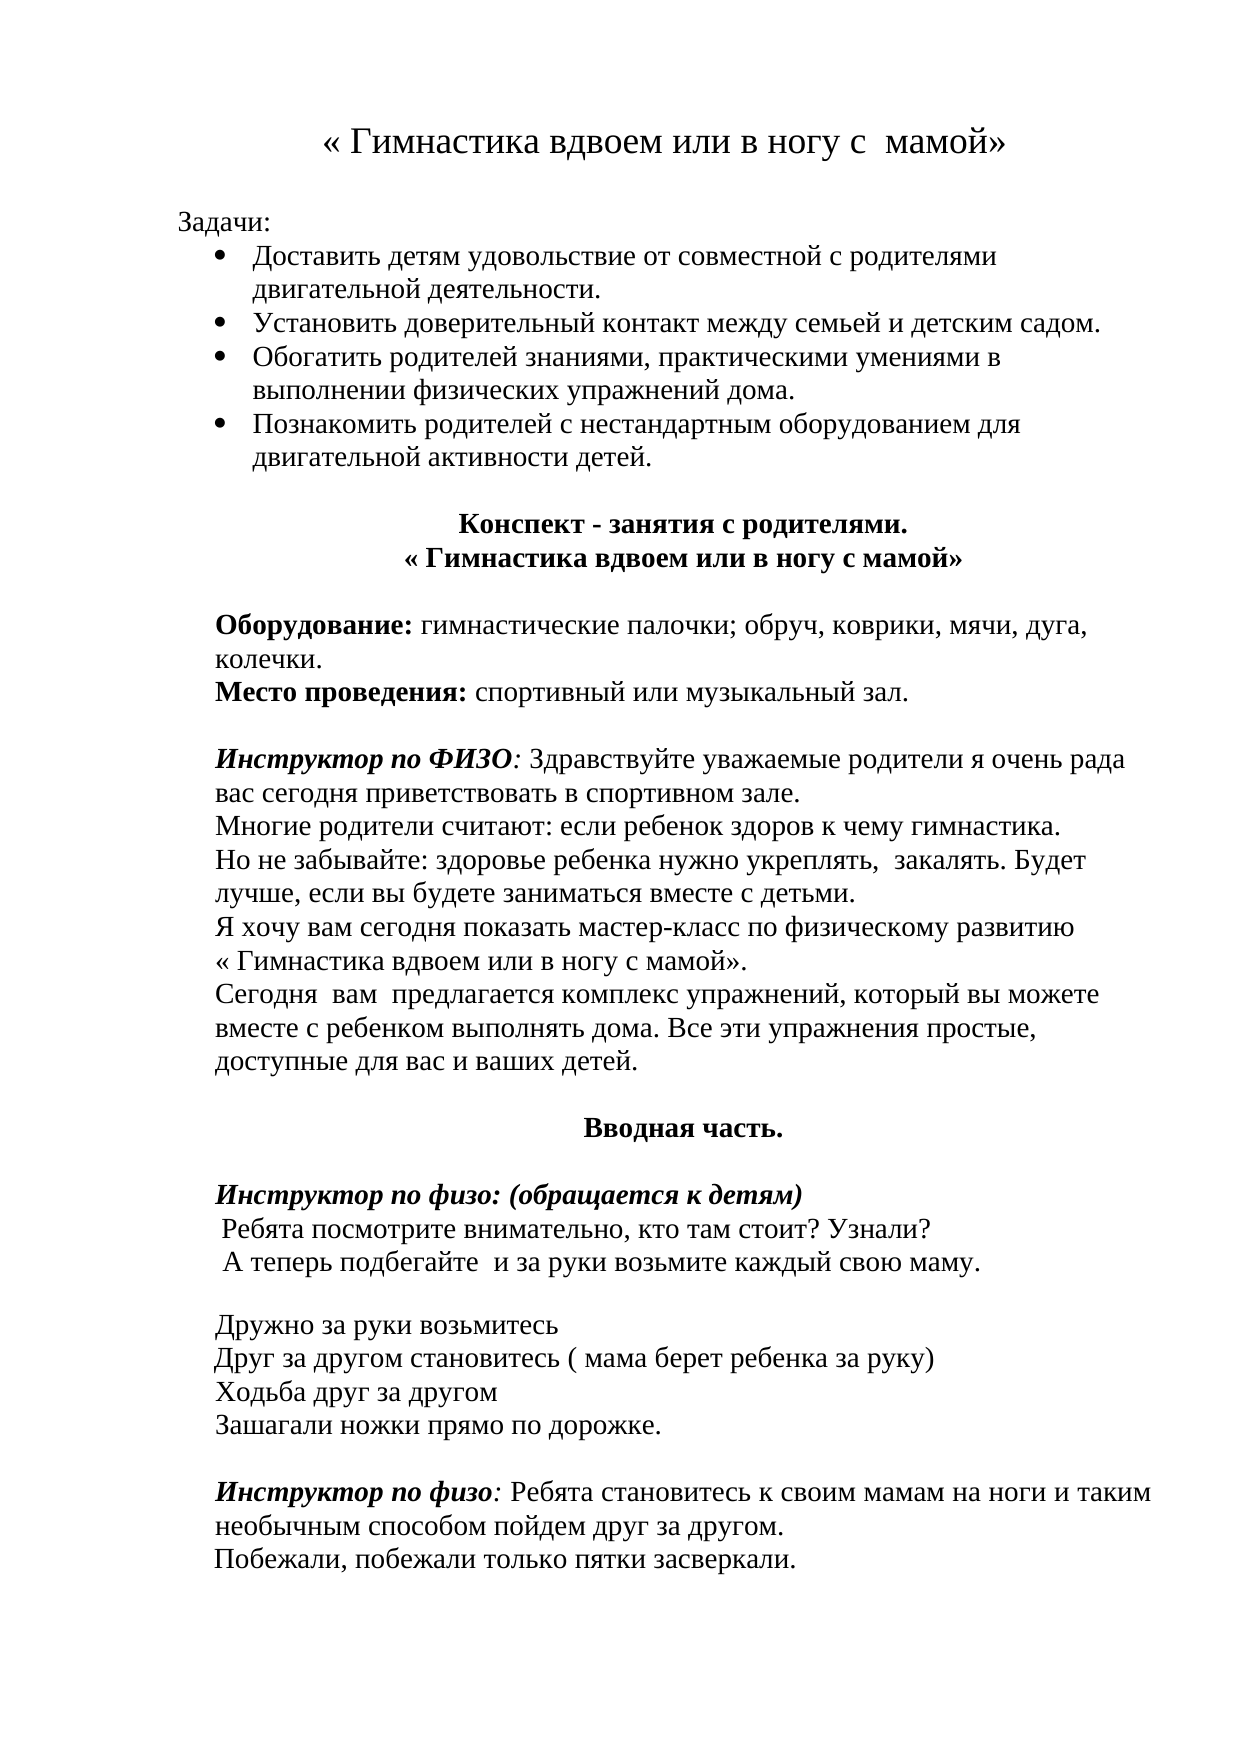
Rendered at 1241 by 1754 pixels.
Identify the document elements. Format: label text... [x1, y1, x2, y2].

text Ребята посмотрите внимательно, кто там стоит? Узнали? [177, 1211, 1152, 1244]
text Оборудование: гимнастические палочки; обруч, коврики, мячи, дуга, колечки. [215, 607, 1152, 674]
text Место проведения: спортивный или музыкальный зал. [215, 674, 1152, 708]
text Ходьба друг за другом [215, 1374, 1152, 1407]
list Установить доверительный контакт между семьей и детским садом. [215, 305, 1152, 339]
text « Гимнастика вдвоем или в ногу с мамой» [177, 118, 1152, 161]
text Дружно за руки возьмитесь [215, 1307, 1152, 1340]
text Инструктор по ФИЗО: Здравствуйте уважаемые родители я очень рада вас сегодня приветствовать в спортивном зале. [215, 741, 1152, 808]
text Я хочу вам сегодня показать мастер-класс по физическому развитию [215, 909, 1152, 943]
text Многие родители считают: если ребенок здоров к чему гимнастика. [215, 808, 1152, 842]
text Сегодня вам предлагается комплекс упражнений, который вы можете вместе с ребенком выполнять дома. Все эти упражнения простые, доступные для вас и ваших детей. [215, 976, 1152, 1077]
text Но не забывайте: здоровье ребенка нужно укреплять, закалять. Будет лучше, если вы будете заниматься вместе с детьми. [215, 842, 1152, 909]
text « Гимнастика вдвоем или в ногу с мамой» [215, 540, 1152, 574]
text Инструктор по физо: Ребята становитесь к своим мамам на ноги и таким необычным способом пойдем друг за другом. [215, 1474, 1152, 1542]
text « Гимнастика вдвоем или в ногу с мамой». [215, 943, 1152, 976]
text Конспект - занятия с родителями. [215, 507, 1152, 540]
text Вводная часть. [215, 1110, 1152, 1144]
list Познакомить родителей с нестандартным оборудованием для двигательной активности детей. [215, 406, 1152, 473]
text Побежали, побежали только пятки засверкали. [177, 1542, 1152, 1575]
list Доставить детям удовольствие от совместной с родителями двигательной деятельности. [215, 238, 1152, 305]
text Задачи: [177, 204, 1152, 238]
text А теперь подбегайте и за руки возьмите каждый свою маму. [215, 1244, 1152, 1278]
text Инструктор по физо: (обращается к детям) [215, 1177, 1152, 1211]
list Обогатить родителей знаниями, практическими умениями в выполнении физических упражнений дома. [215, 339, 1152, 406]
text Зашагали ножки прямо по дорожке. [215, 1407, 1152, 1441]
text Друг за другом становитесь ( мама берет ребенка за руку) [177, 1340, 1152, 1374]
